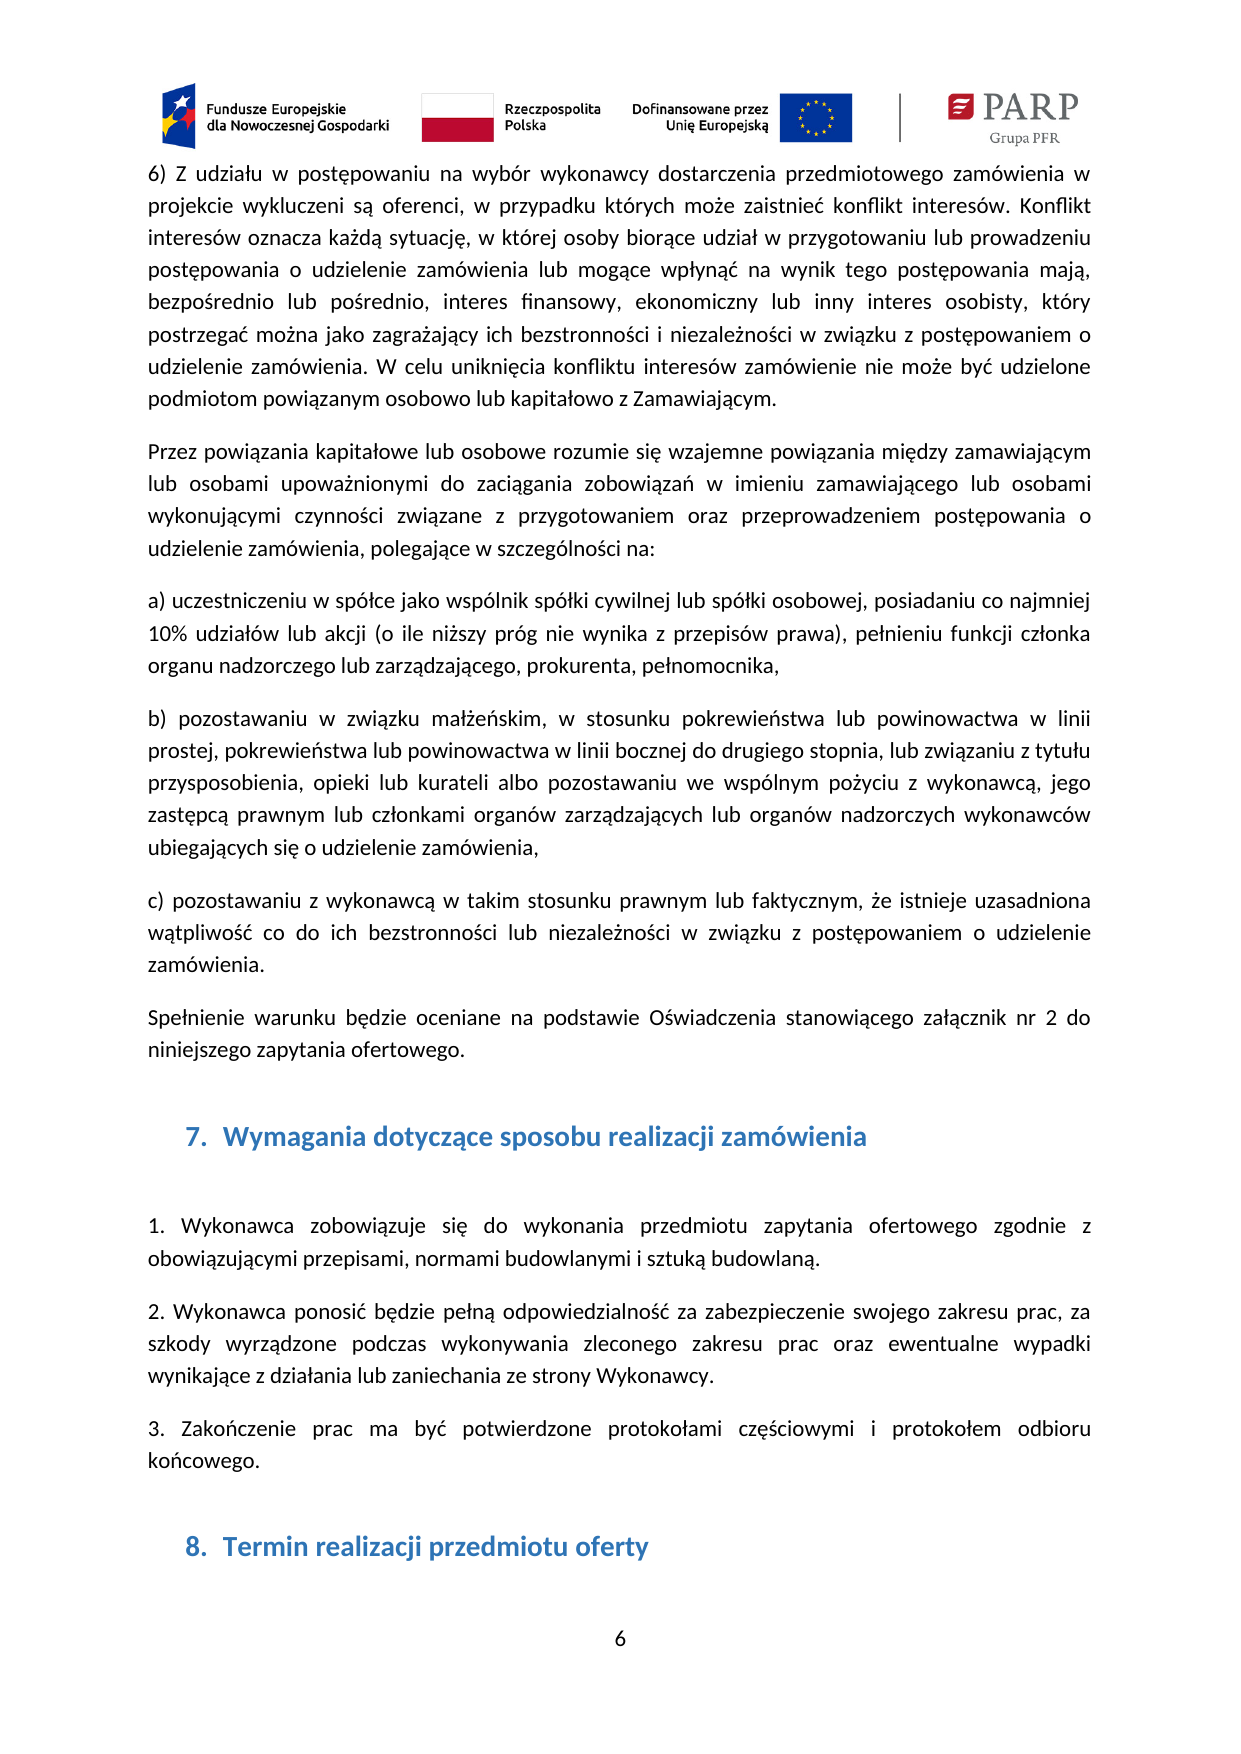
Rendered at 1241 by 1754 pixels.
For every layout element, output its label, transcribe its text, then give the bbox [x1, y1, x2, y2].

text Przez powiązania kapitałowe lub osobowe rozumie się wzajemne powiązania między zamawiającym lub osobami upoważnionymi do zaciągania zobowiązań w imieniu zamawiającego lub osobami wykonującymi czynności związane z przygotowaniem oraz przeprowadzeniem postępowania o udzielenie zamówienia, polegające w szczególności na: [148, 437, 1093, 562]
text b) pozostawaniu w związku małżeńskim, w stosunku pokrewieństwa lub powinowactwa w linii prostej, pokrewieństwa lub powinowactwa w linii bocznej do drugiego stopnia, lub związaniu z tytułu przysposobienia, opieki lub kurateli albo pozostawaniu we wspólnym pożyciu z wykonawcą, jego zastępcą prawnym lub członkami organów zarządzających lub organów nadzorczych wykonawców ubiegających się o udzielenie zamówienia, [148, 704, 1093, 861]
text c) pozostawaniu z wykonawcą w takim stosunku prawnym lub faktycznym, że istnieje uzasadniona wątpliwość co do ich bezstronności lub niezależności w związku z postępowaniem o udzielenie zamówienia. [148, 886, 1093, 978]
text 1. Wykonawca zobowiązuje się do wykonania przedmiotu zapytania ofertowego zgodnie z obowiązującymi przepisami, normami budowlanymi i sztuką budowlaną. [148, 1212, 1093, 1272]
text Spełnienie warunku będzie oceniane na podstawie Oświadczenia stanowiącego załącznik nr 2 do niniejszego zapytania ofertowego. [148, 1003, 1093, 1063]
text 3. Zakończenie prac ma być potwierdzone protokołami częściowymi i protokołem odbioru końcowego. [148, 1414, 1093, 1474]
subtitle Termin realizacji przedmiotu oferty [185, 1528, 1093, 1564]
text 2. Wykonawca ponosić będzie pełną odpowiedzialność za zabezpieczenie swojego zakresu prac, za szkody wyrządzone podczas wykonywania zleconego zakresu prac oraz ewentualne wypadki wynikające z działania lub zaniechania ze strony Wykonawcy. [148, 1297, 1093, 1389]
picture [147, 73, 1093, 159]
text a) uczestniczeniu w spółce jako wspólnik spółki cywilnej lub spółki osobowej, posiadaniu co najmniej 10% udziałów lub akcji (o ile niższy próg nie wynika z przepisów prawa), pełnieniu funkcji członka organu nadzorczego lub zarządzającego, prokurenta, pełnomocnika, [148, 587, 1093, 679]
subtitle Wymagania dotyczące sposobu realizacji zamówienia [185, 1118, 1093, 1153]
text 6) Z udziału w postępowaniu na wybór wykonawcy dostarczenia przedmiotowego zamówienia w projekcie wykluczeni są oferenci, w przypadku których może zaistnieć konflikt interesów. Konflikt interesów oznacza każdą sytuację, w której osoby biorące udział w przygotowaniu lub prowadzeniu postępowania o udzielenie zamówienia lub mogące wpłynąć na wynik tego postępowania mają, bezpośrednio lub pośrednio, interes finansowy, ekonomiczny lub inny interes osobisty, który postrzegać można jako zagrażający ich bezstronności i niezależności w związku z postępowaniem o udzielenie zamówienia. W celu uniknięcia konfliktu interesów zamówienie nie może być udzielone podmiotom powiązanym osobowo lub kapitałowo z Zamawiającym. [148, 159, 1093, 412]
